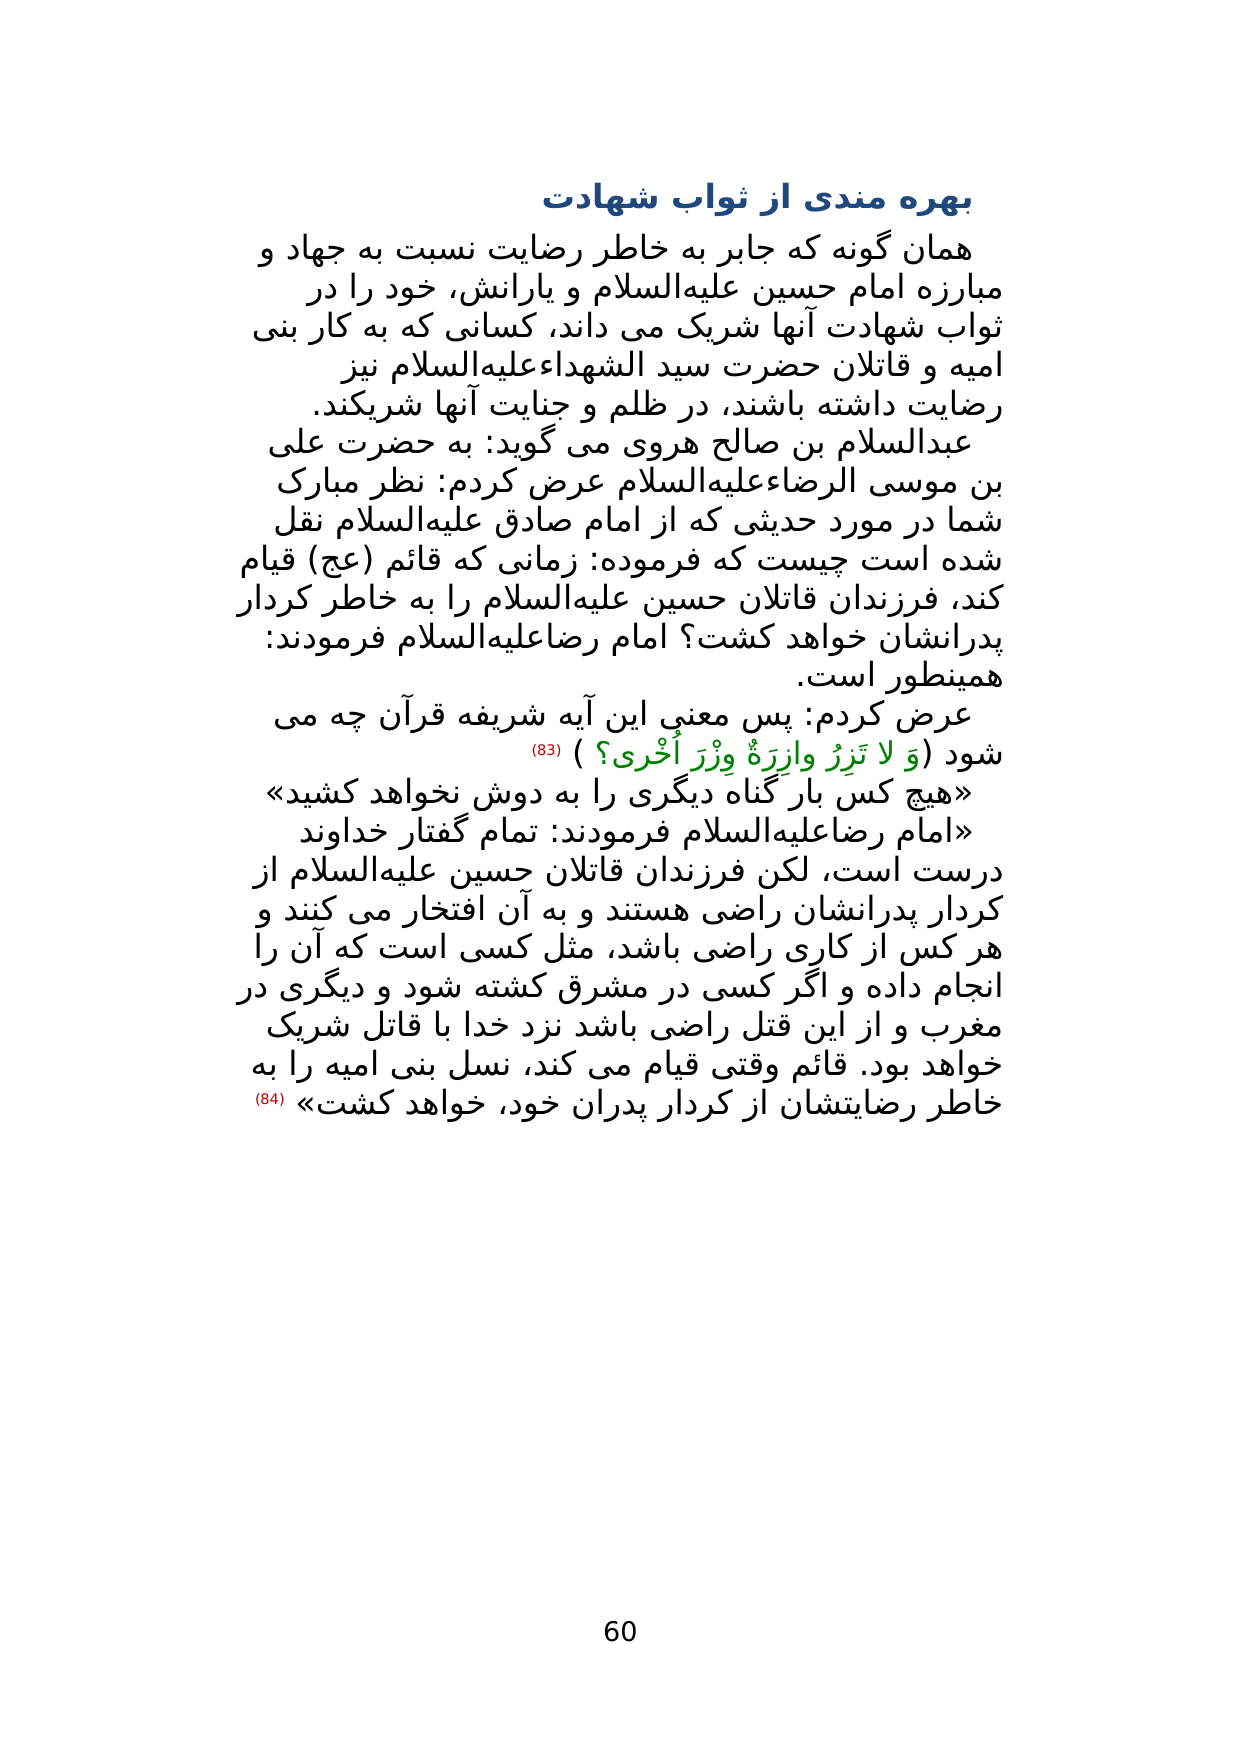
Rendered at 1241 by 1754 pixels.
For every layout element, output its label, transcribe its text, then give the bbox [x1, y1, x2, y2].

subtitle بهره مندی از ثواب شهادت [236, 177, 1004, 216]
text «هیچ کس بار گناه دیگری را به دوش نخواهد کشید» [236, 772, 1004, 811]
text «امام رضاعليه‌السلام فرمودند: تمام گفتار خداوند درست است، لکن فرزندان قاتلان حسین عليه‌السلام از کردار پدرانشان راضی هستند و به آن افتخار می کنند و هر کس از کاری راضی باشد، مثل کسی است که آن را انجام داده و اگر کسی در مشرق کشته شود و دیگری در مغرب و از این قتل راضی باشد نزد خدا با قاتل شریک خواهد بود. قائم وقتی قیام می کند، نسل بنی امیه را به خاطر رضایتشان از کردار پدران خود، خواهد کشت» (84) [236, 811, 1004, 1122]
text عبدالسلام بن صالح هروی می گوید: به حضرت علی بن موسی الرضاءعليه‌السلام عرض کردم: نظر مبارک شما در مورد حدیثی که از امام صادق عليه‌السلام نقل شده است چیست که فرموده: زمانی که قائم (عج) قیام کند، فرزندان قاتلان حسین عليه‌السلام را به خاطر کردار پدرانشان خواهد کشت؟ امام رضاعليه‌السلام فرمودند: همینطور است. [236, 423, 1004, 695]
text عرض کردم: پس معنی این آیه شریفه قرآن چه می شود (وَ لا تَزِرُ وازِرَةٌ وِزْرَ اُخْری؟ ) (83) [236, 695, 1004, 772]
text همان گونه که جابر به خاطر رضایت نسبت به جهاد و مبارزه امام حسین عليه‌السلام و یارانش، خود را در ثواب شهادت آنها شریک می داند، کسانی که به کار بنی امیه و قاتلان حضرت سید الشهداءعليه‌السلام نیز رضایت داشته باشند، در ظلم و جنایت آنها شریکند. [236, 228, 1004, 423]
